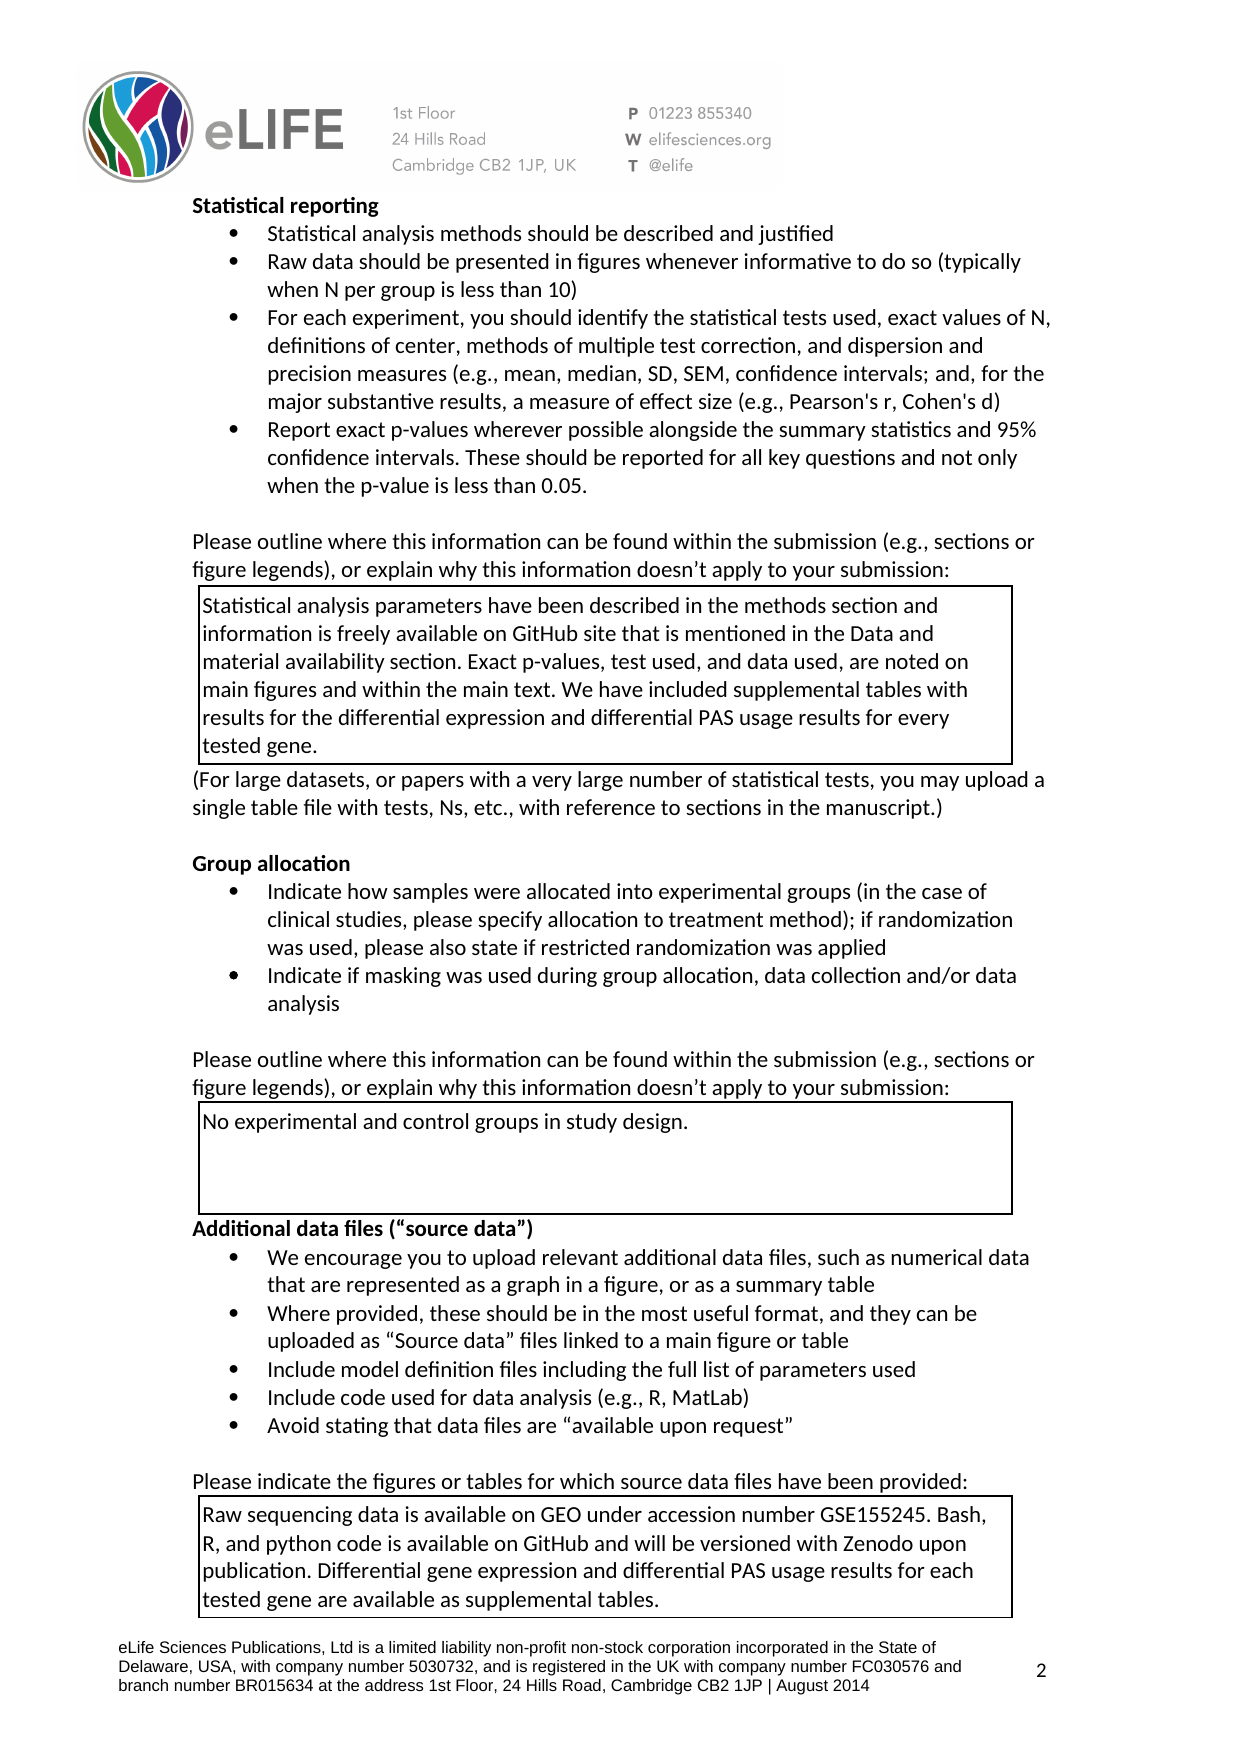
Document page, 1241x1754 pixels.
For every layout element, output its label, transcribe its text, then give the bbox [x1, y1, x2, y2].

list Raw data should be presented in figures whenever informative to do so (typically when N per group is less than 10) [229, 247, 1053, 303]
text Statistical reporting [192, 191, 1053, 219]
list For each experiment, you should identify the statistical tests used, exact values of N, definitions of center, methods of multiple test correction, and dispersion and precision measures (e.g., mean, median, SD, SEM, confidence intervals; and, for the major substantive results, a measure of effect size (e.g., Pearson's r, Cohen's d) [229, 303, 1053, 415]
list Report exact p-values wherever possible alongside the summary statistics and 95% confidence intervals. These should be reported for all key questions and not only when the p-value is less than 0.05. [229, 415, 1053, 499]
text Please indicate the figures or tables for which source data files have been provided: [192, 1467, 1053, 1495]
text (For large datasets, or papers with a very large number of statistical tests, you may upload a single table file with tests, Ns, etc., with reference to sections in the manuscript.) [192, 611, 1053, 821]
text Statistical analysis parameters have been described in the methods section and information is freely available on GitHub site that is mentioned in the Data and material availability section. Exact p-values, test used, and data used, are noted on main figures and within the main text. We have included supplemental tables with results for the differential expression and differential PAS usage results for every tested gene. [200, 589, 1011, 761]
list Statistical analysis methods should be described and justified [229, 219, 1053, 247]
list Include model definition files including the full list of parameters used [229, 1355, 1053, 1383]
text Raw sequencing data is available on GEO under accession number GSE155245. Bash, R, and python code is available on GitHub and will be versioned with Zenodo upon publication. Differential gene expression and differential PAS usage results for each tested gene are available as supplemental tables. [200, 1498, 1011, 1615]
text No experimental and control groups in study design. [200, 1105, 1011, 1137]
text Please outline where this information can be found within the submission (e.g., sections or figure legends), or explain why this information doesn’t apply to your submission: [192, 527, 1053, 583]
picture [73, 59, 784, 191]
text Additional data files (“source data”) [192, 1129, 1053, 1243]
list Where provided, these should be in the most useful format, and they can be uploaded as “Source data” files linked to a main figure or table [229, 1299, 1053, 1355]
list We encourage you to upload relevant additional data files, such as numerical data that are represented as a graph in a figure, or as a summary table [229, 1243, 1053, 1299]
text Group allocation [192, 849, 1053, 877]
list Include code used for data analysis (e.g., R, MatLab) [229, 1383, 1053, 1411]
text Please outline where this information can be found within the submission (e.g., sections or figure legends), or explain why this information doesn’t apply to your submission: [192, 1045, 1053, 1101]
list Avoid stating that data files are “available upon request” [229, 1411, 1053, 1439]
list Indicate how samples were allocated into experimental groups (in the case of clinical studies, please specify allocation to treatment method); if randomization was used, please also state if restricted randomization was applied [229, 877, 1053, 961]
list Indicate if masking was used during group allocation, data collection and/or data analysis [229, 961, 1053, 1017]
